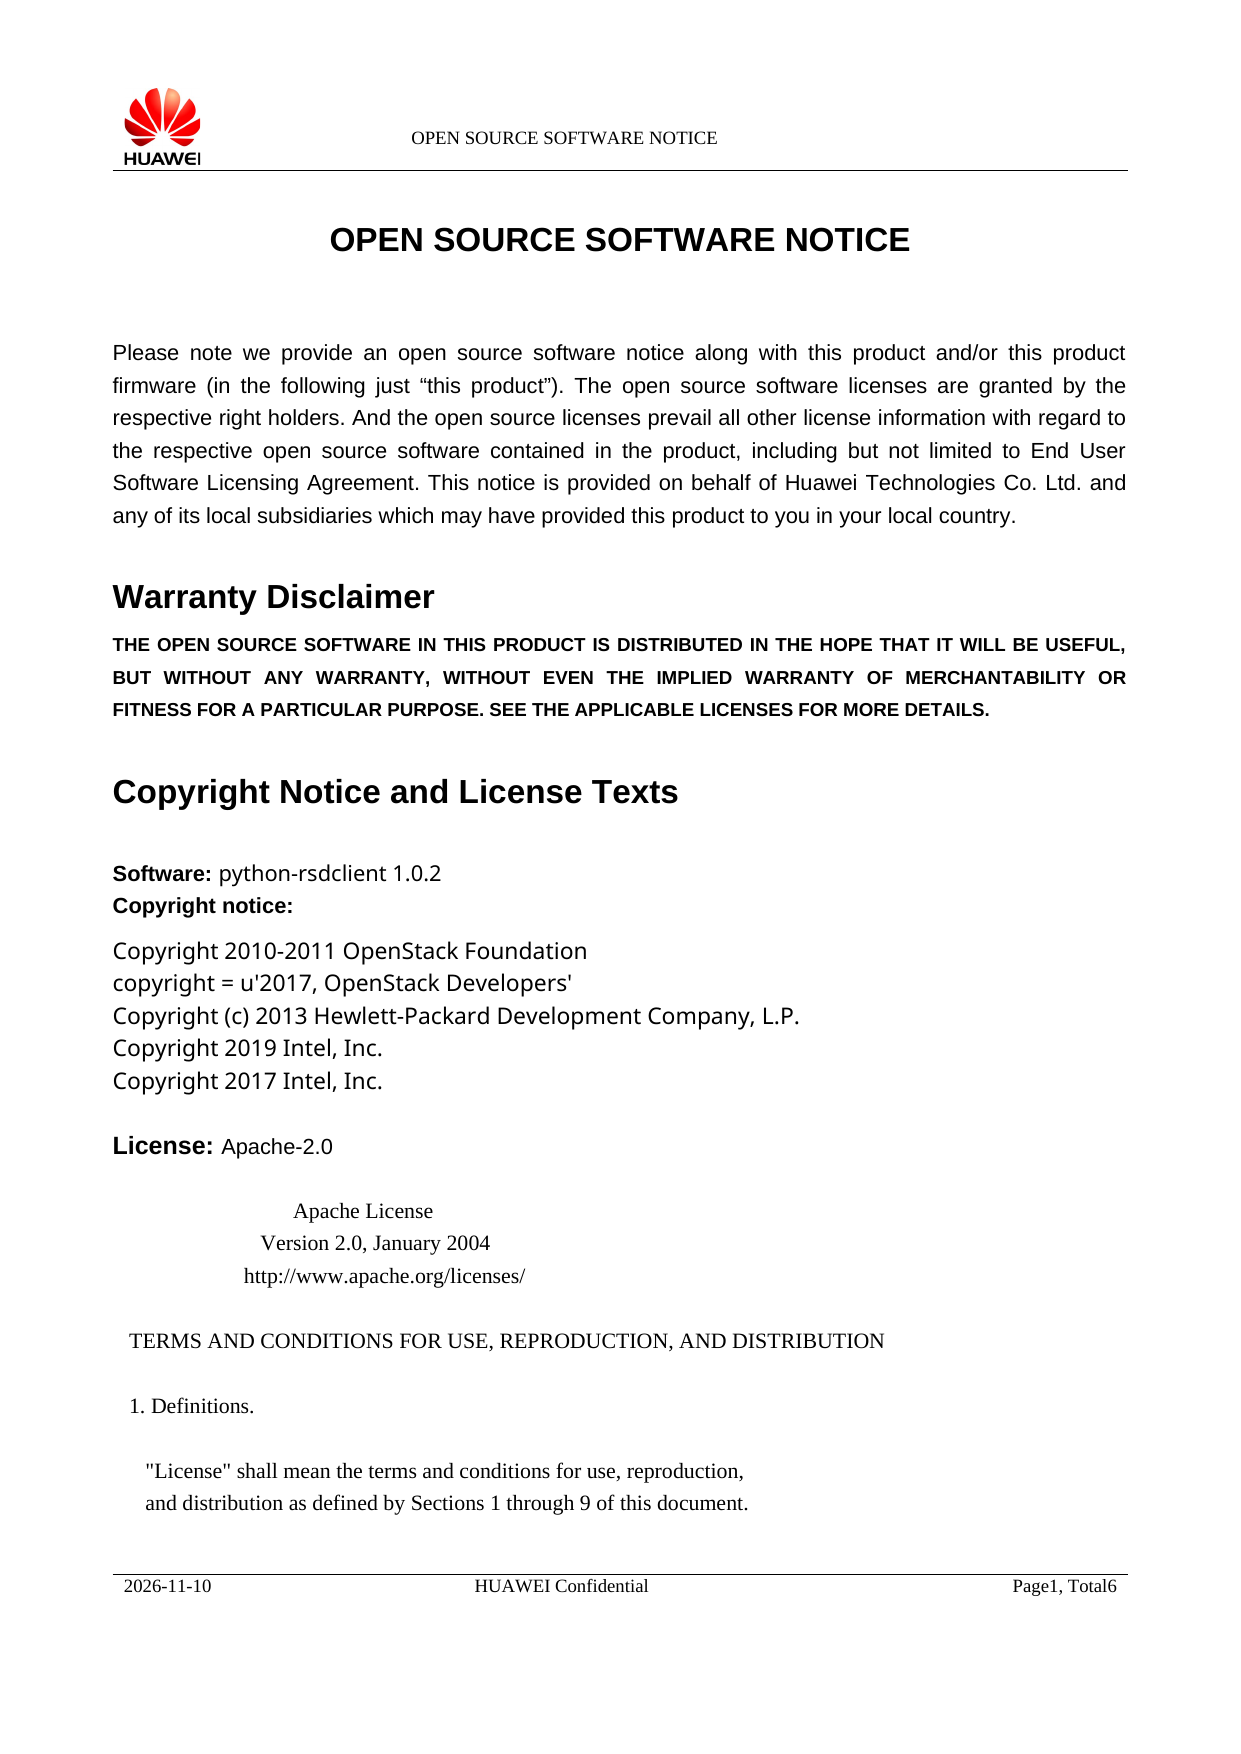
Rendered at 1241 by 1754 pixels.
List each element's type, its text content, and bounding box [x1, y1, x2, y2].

text Warranty Disclaimer [112, 564, 1128, 629]
text License: Apache-2.0 [112, 1129, 1128, 1161]
text Copyright notice: [112, 889, 1128, 921]
text Copyright 2010-2011 OpenStack Foundation copyright = u'2017, OpenStack Developers' Copyright (c) 2013 Hewlett-Packard Development Company, L.P. Copyright 2019 Intel, Inc. Copyright 2017 Intel, Inc. [112, 934, 1128, 1129]
text Please note we provide an open source software notice along with this product and/or this product firmware (in the following just “this product”). The open source software licenses are granted by the respective right holders. And the open source licenses prevail all other license information with regard to the respective open source software contained in the product, including but not limited to End User Software Licensing Agreement. This notice is provided on behalf of Huawei Technologies Co. Ltd. and any of its local subsidiaries which may have provided this product to you in your local country. [112, 336, 1128, 531]
text OPEN SOURCE SOFTWARE NOTICE [112, 206, 1128, 271]
picture [124, 88, 201, 165]
title Software: python-rsdclient 1.0.2 [112, 856, 1128, 889]
text Copyright Notice and License Texts [112, 759, 1128, 824]
text The open source software in this product is distributed in the hope that it will be useful, but WITHOUT ANY WARRANTY, without even the implied warranty of MERCHANTABILITY or FITNESS FOR A PARTICULAR PURPOSE. See the applicable licenses for more details. [112, 629, 1128, 726]
